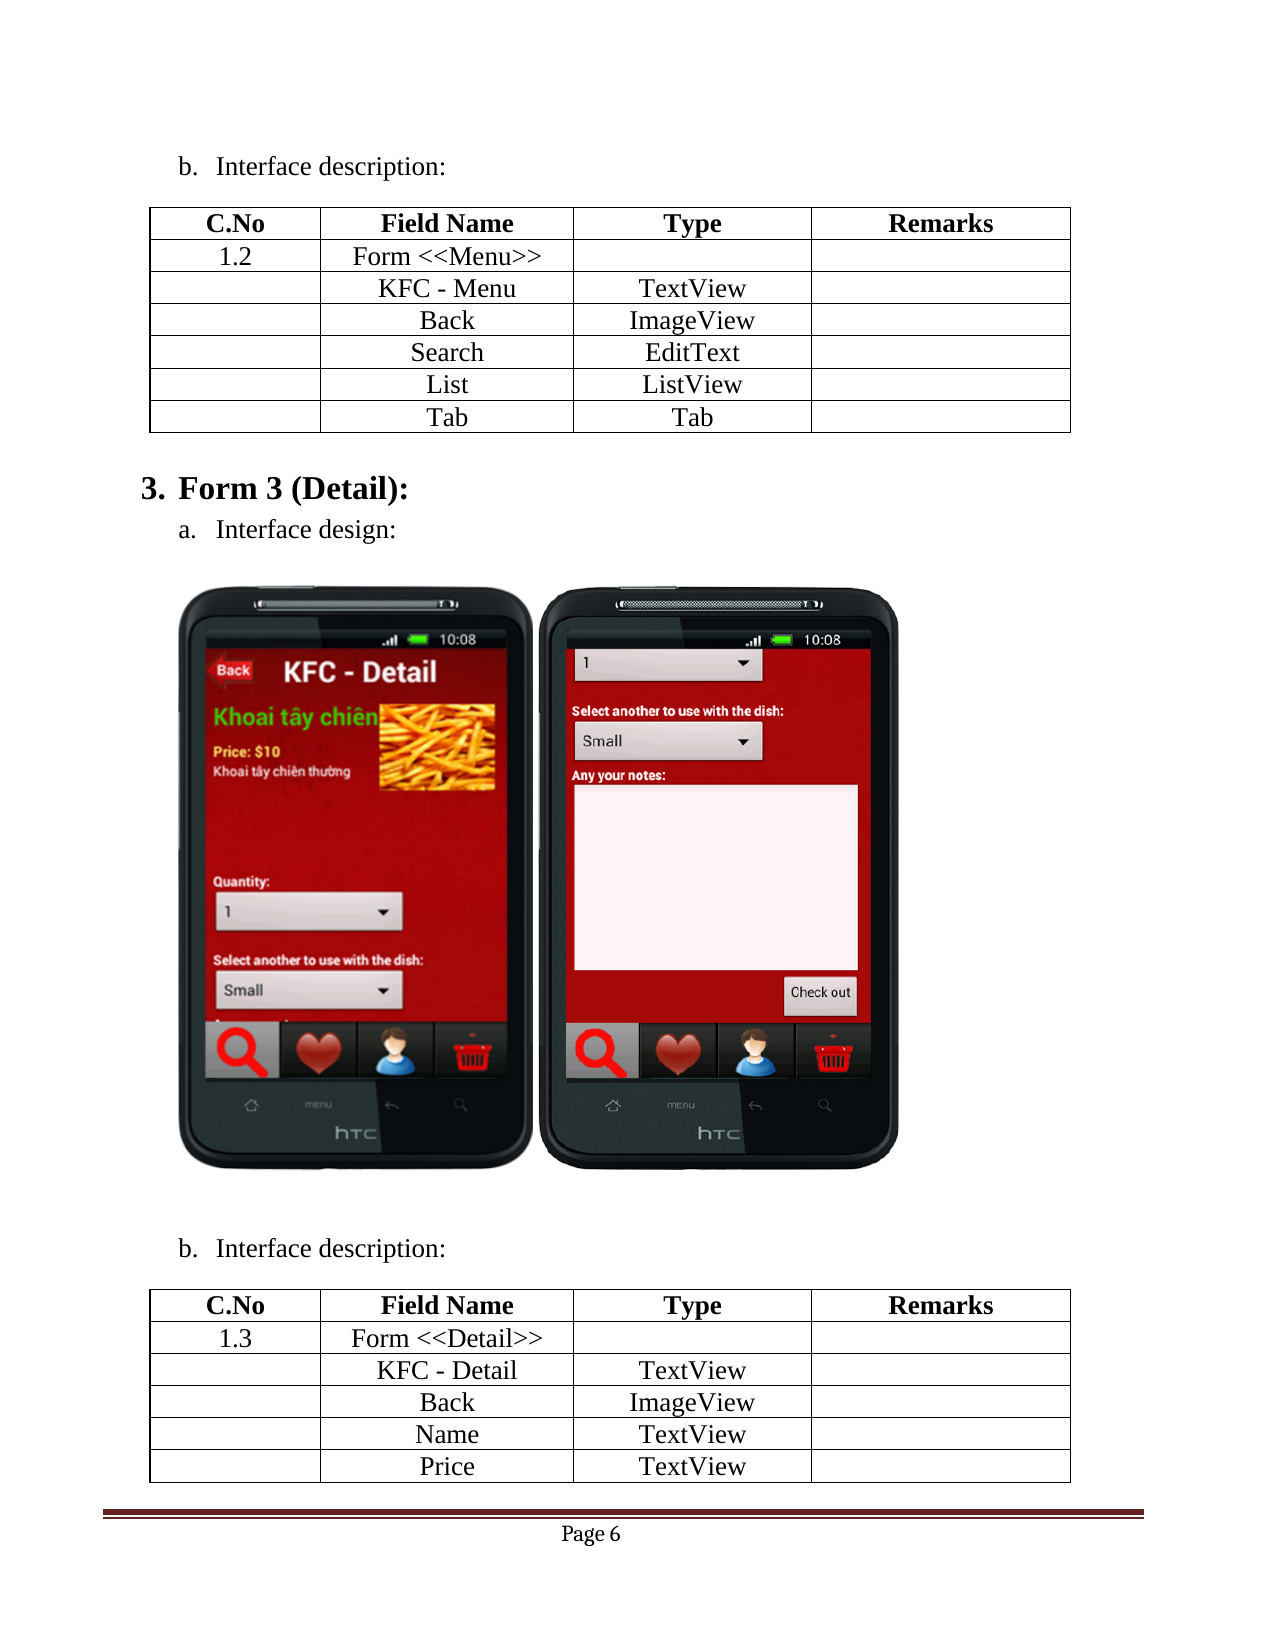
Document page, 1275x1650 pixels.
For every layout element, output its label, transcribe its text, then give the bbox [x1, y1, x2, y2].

table_header C.No [151, 208, 320, 239]
table_cell ImageView [574, 304, 811, 335]
table_cell KFC - Menu [321, 272, 573, 303]
table_cell [151, 304, 320, 335]
table_cell [151, 401, 320, 432]
table_cell [812, 1354, 1070, 1385]
table_cell [151, 1354, 320, 1385]
table_header Type [574, 1290, 811, 1321]
table_header Type [574, 208, 811, 239]
table_cell [151, 1386, 320, 1417]
table_cell [812, 240, 1070, 271]
table_cell List [321, 369, 573, 400]
list Interface description: [178, 1232, 1144, 1263]
table_cell TextView [574, 1354, 811, 1385]
list Interface design: [178, 513, 1144, 544]
table_cell [151, 369, 320, 400]
table_cell [812, 336, 1070, 367]
table_cell EditText [574, 336, 811, 367]
table_cell [151, 1418, 320, 1449]
table_header Remarks [812, 1290, 1070, 1321]
table_cell [151, 1450, 320, 1482]
table_header C.No [151, 1290, 320, 1321]
table_cell [812, 1322, 1070, 1353]
table_cell Back [321, 1386, 573, 1417]
list Form 3 (Detail): [141, 469, 1144, 507]
table_cell Tab [574, 401, 811, 432]
table_cell [812, 1450, 1070, 1482]
table_cell [574, 240, 811, 271]
table_cell [812, 369, 1070, 400]
table_cell Name [321, 1418, 573, 1449]
table_cell TextView [574, 1418, 811, 1449]
table_cell [812, 272, 1070, 303]
table_header Field Name [321, 1290, 573, 1321]
table_cell KFC - Detail [321, 1354, 573, 1385]
table_cell Price [321, 1450, 573, 1482]
table_cell [812, 1418, 1070, 1449]
table_header Remarks [812, 208, 1070, 239]
table_cell ListView [574, 369, 811, 400]
table_cell [151, 336, 320, 367]
picture [178, 584, 533, 1196]
table_cell ImageView [574, 1386, 811, 1417]
table_cell Search [321, 336, 573, 367]
table_header Field Name [321, 208, 573, 239]
list Interface description: [178, 150, 1144, 181]
table_cell [574, 1322, 811, 1353]
table_cell Back [321, 304, 573, 335]
table_cell [812, 1386, 1070, 1417]
table_cell TextView [574, 1450, 811, 1482]
picture [538, 585, 899, 1196]
table_cell 1.2 [151, 240, 320, 271]
table_cell [151, 272, 320, 303]
table_cell TextView [574, 272, 811, 303]
table_cell [812, 304, 1070, 335]
table_cell Form <<Detail>> [321, 1322, 573, 1353]
table_cell 1.3 [151, 1322, 320, 1353]
table_cell Form <<Menu>> [321, 240, 573, 271]
table_cell [812, 401, 1070, 432]
table_cell Tab [321, 401, 573, 432]
